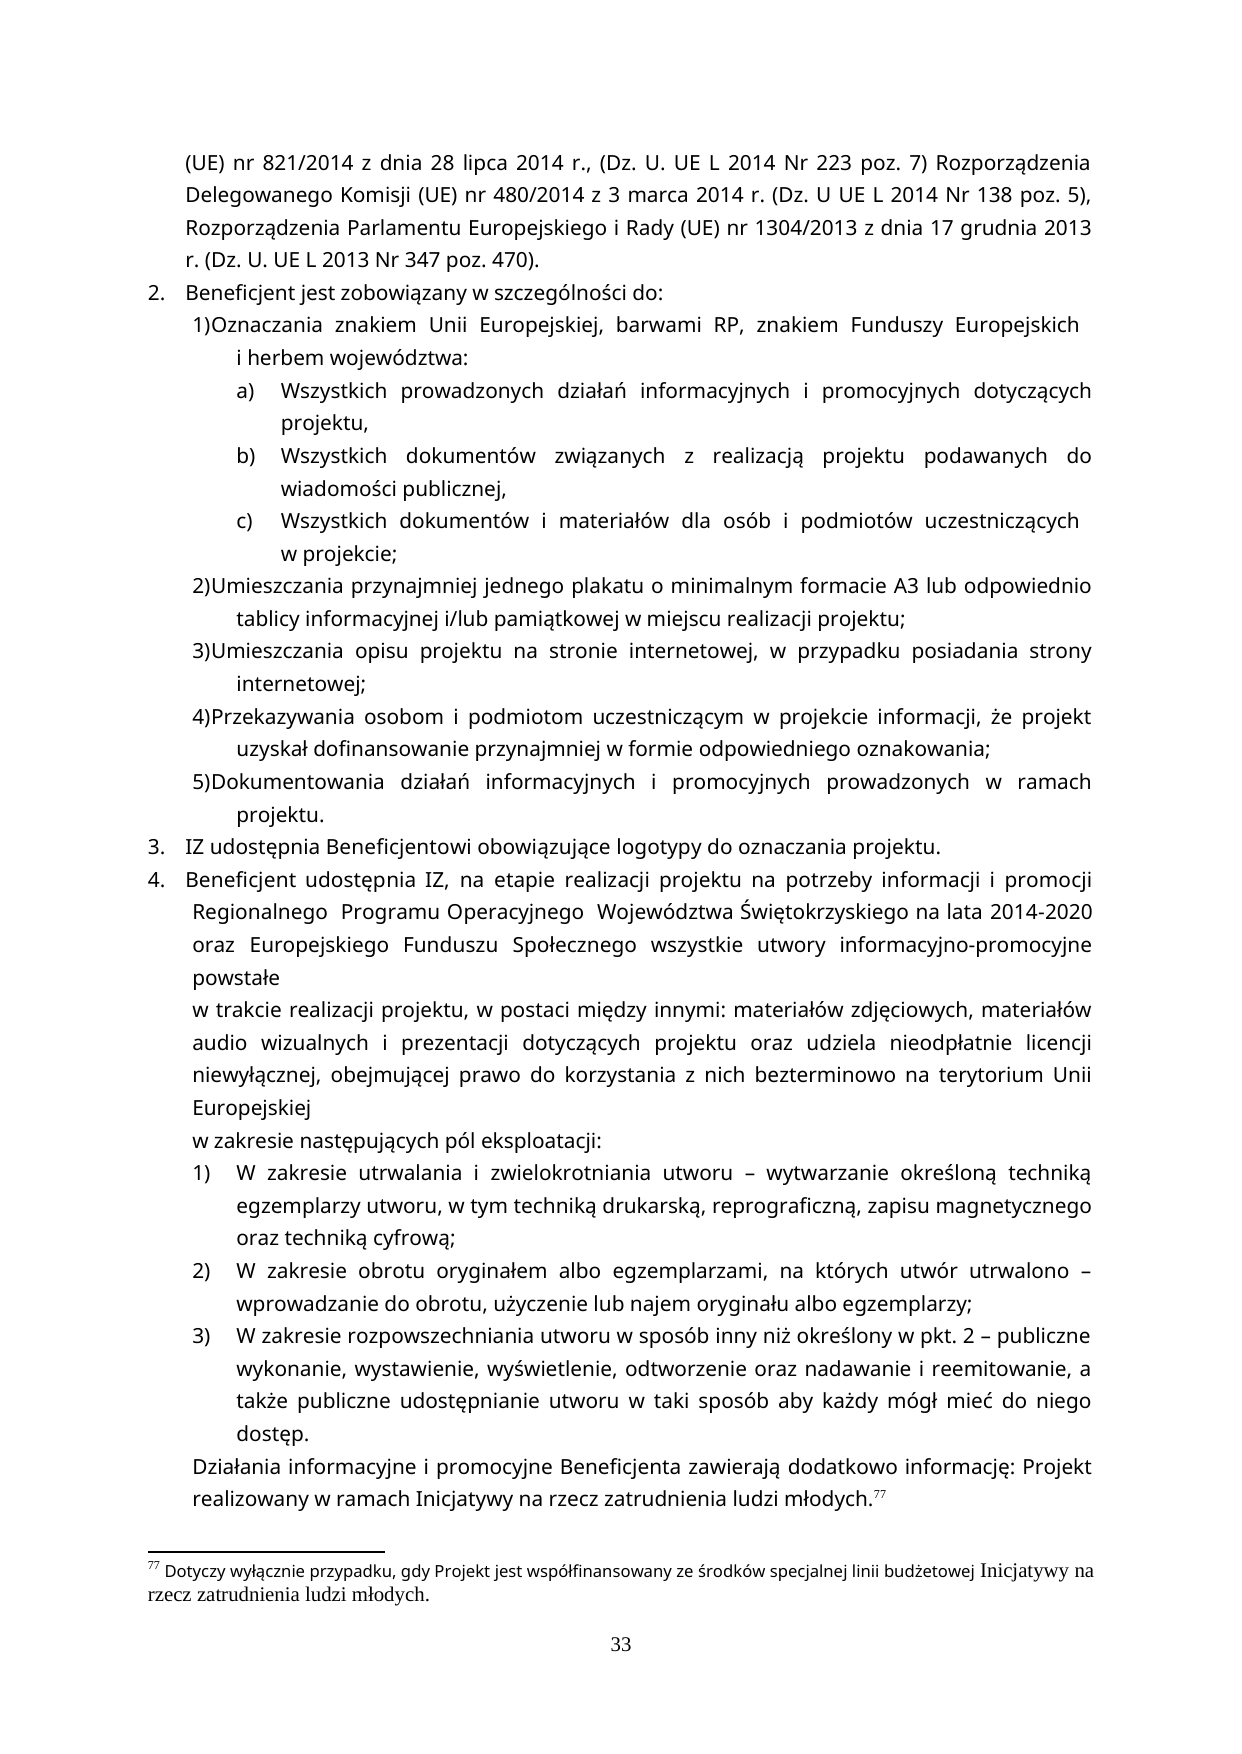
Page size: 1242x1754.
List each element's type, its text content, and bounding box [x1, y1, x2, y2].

list Przekazywania osobom i podmiotom uczestniczącym w projekcie informacji, że projekt uzyskał dofinansowanie przynajmniej w formie odpowiedniego oznakowania; [192, 702, 1093, 763]
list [148, 148, 1093, 274]
list Beneficjent jest zobowiązany w szczególności do: [148, 278, 1093, 306]
list Dokumentowania działań informacyjnych i promocyjnych prowadzonych w ramach projektu. [192, 767, 1093, 828]
list W zakresie obrotu oryginałem albo egzemplarzami, na których utwór utrwalono – wprowadzanie do obrotu, użyczenie lub najem oryginału albo egzemplarzy; [192, 1256, 1093, 1317]
list IZ udostępnia Beneficjentowi obowiązujące logotypy do oznaczania projektu. [148, 832, 1093, 861]
list W zakresie utrwalania i zwielokrotniania utworu – wytwarzanie określoną techniką egzemplarzy utworu, w tym techniką drukarską, reprograficzną, zapisu magnetycznego oraz techniką cyfrową; [192, 1158, 1093, 1252]
list Oznaczania znakiem Unii Europejskiej, barwami RP, znakiem Funduszy Europejskich i herbem województwa: [192, 311, 1093, 372]
list Wszystkich dokumentów i materiałów dla osób i podmiotów uczestniczących w projekcie; [236, 506, 1093, 567]
list Wszystkich prowadzonych działań informacyjnych i promocyjnych dotyczących projektu, [236, 376, 1093, 437]
list Wszystkich dokumentów związanych z realizacją projektu podawanych do wiadomości publicznej, [236, 441, 1093, 502]
list Umieszczania opisu projektu na stronie internetowej, w przypadku posiadania strony internetowej; [192, 637, 1093, 698]
list Umieszczania przynajmniej jednego plakatu o minimalnym formacie A3 lub odpowiednio tablicy informacyjnej i/lub pamiątkowej w miejscu realizacji projektu; [192, 571, 1093, 632]
text Działania informacyjne i promocyjne Beneficjenta zawierają dodatkowo informację: Projekt realizowany w ramach Inicjatywy na rzecz zatrudnienia ludzi młodych. [192, 1452, 1093, 1513]
list W zakresie rozpowszechniania utworu w sposób inny niż określony w pkt. 2 – publiczne wykonanie, wystawienie, wyświetlenie, odtworzenie oraz nadawanie i reemitowanie, a także publiczne udostępnianie utworu w taki sposób aby każdy mógł mieć do niego dostęp. [192, 1321, 1093, 1448]
list Beneficjent udostępnia IZ, na etapie realizacji projektu na potrzeby informacji i promocji Regionalnego Programu Operacyjnego Województwa Świętokrzyskiego na lata 2014-2020 oraz Europejskiego Funduszu Społecznego wszystkie utwory informacyjno-promocyjne powstałe w trakcie realizacji projektu, w postaci między innymi: materiałów zdjęciowych, materiałów audio wizualnych i prezentacji dotyczących projektu oraz udziela nieodpłatnie licencji niewyłącznej, obejmującej prawo do korzystania z nich bezterminowo na terytorium Unii Europejskiej w zakresie następujących pól eksploatacji: [148, 865, 1093, 1154]
